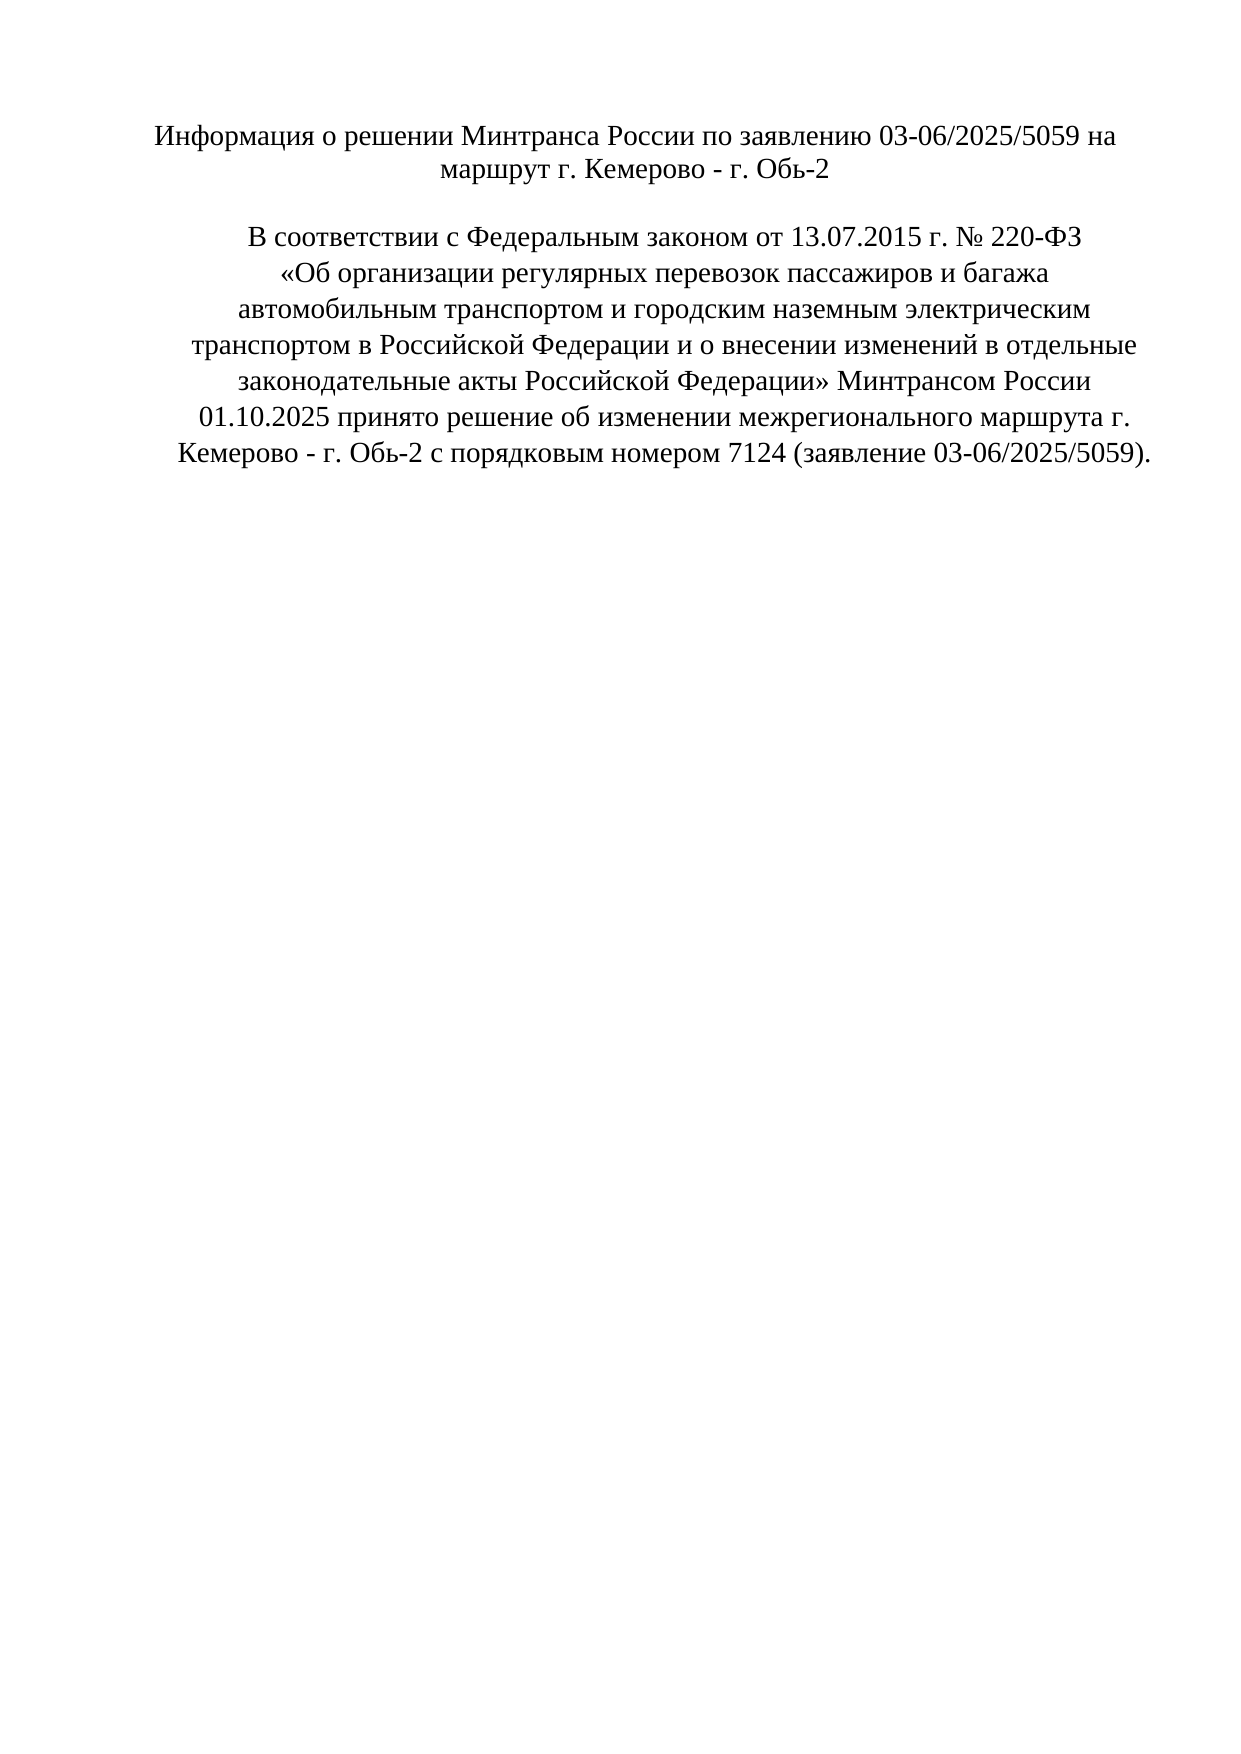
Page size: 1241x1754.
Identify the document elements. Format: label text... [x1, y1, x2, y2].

text Информация о решении Минтранса России по заявлению 03-06/2025/5059 на маршрут г. Кемерово - г. Обь-2 [118, 118, 1152, 185]
text В соответствии с Федеральным законом от 13.07.2015 г. № 220-ФЗ «Об организации регулярных перевозок пассажиров и багажа автомобильным транспортом и городским наземным электрическим транспортом в Российской Федерации и о внесении изменений в отдельные законодательные акты Российской Федерации» Минтрансом России 01.10.2025 принято решение об изменении межрегионального маршрута г. Кемерово - г. Обь-2 с порядковым номером 7124 (заявление 03-06/2025/5059). [177, 219, 1152, 469]
